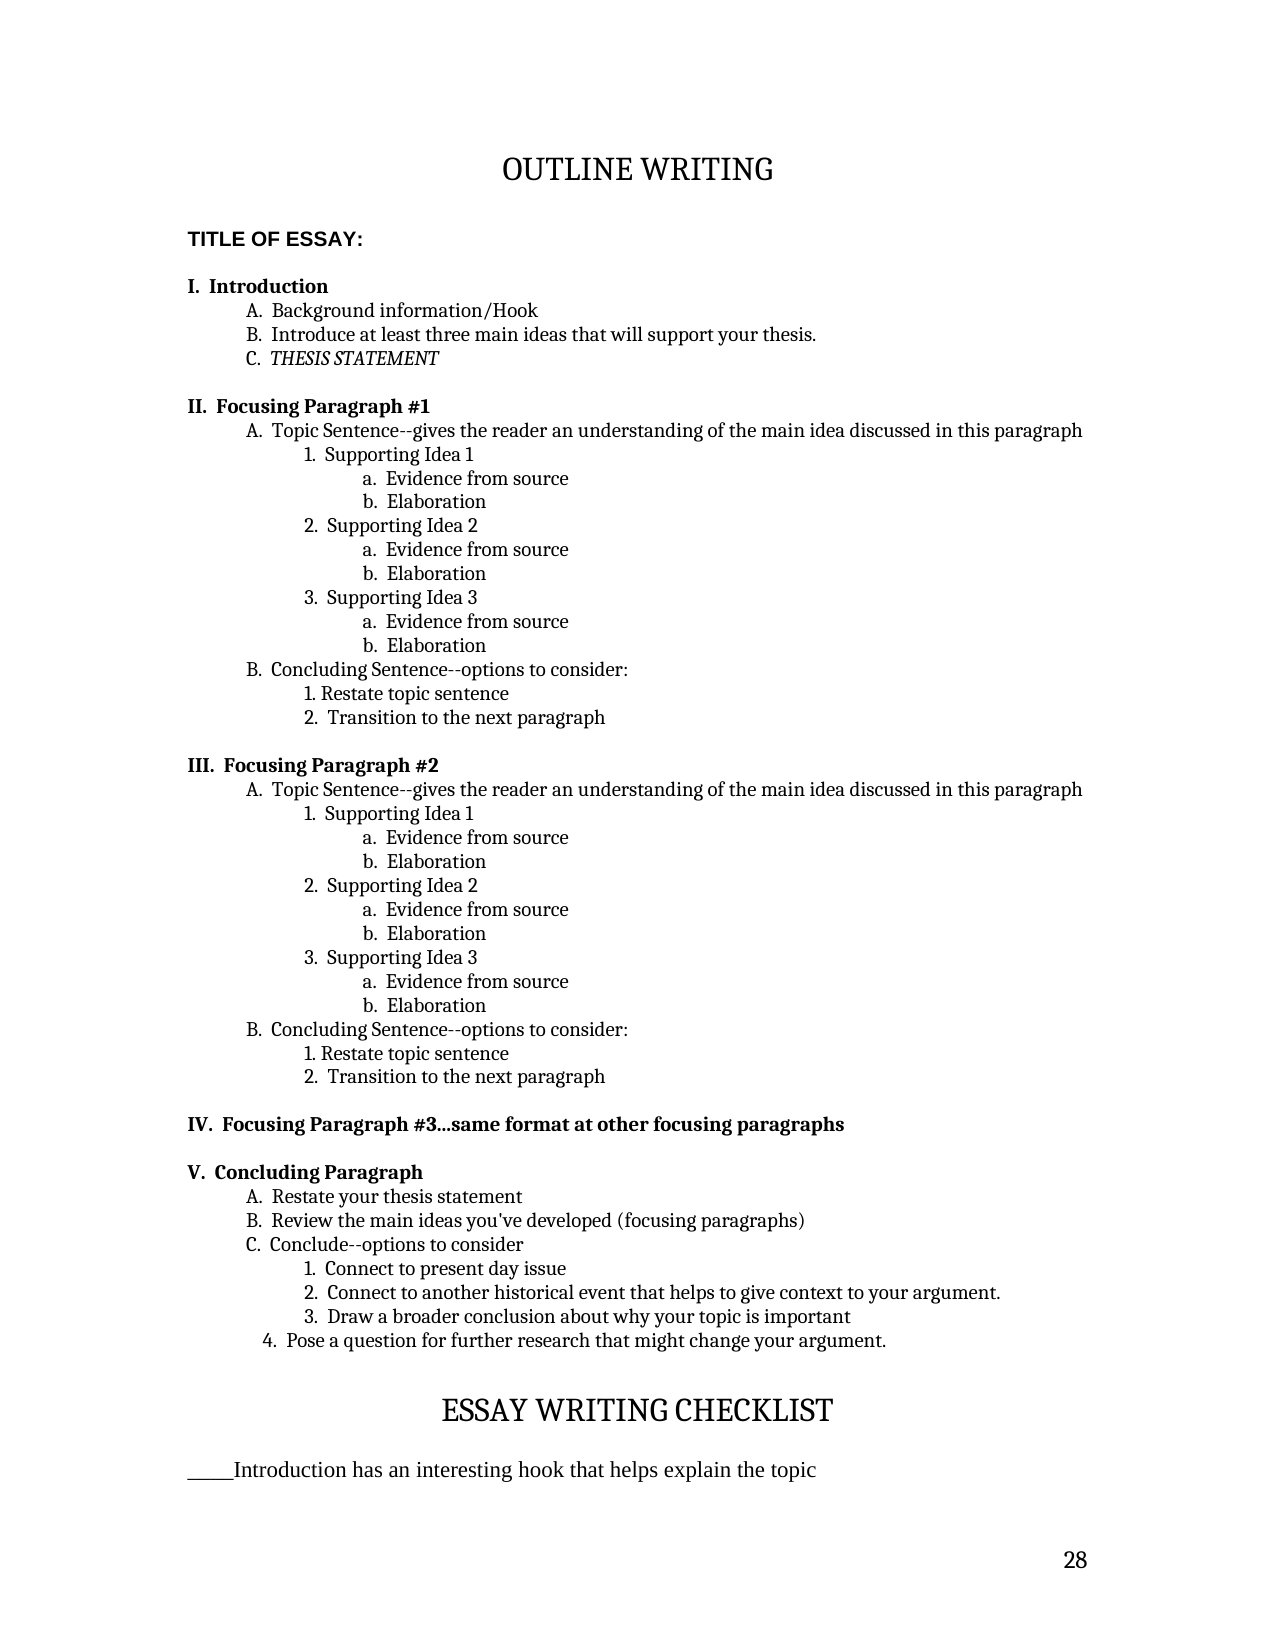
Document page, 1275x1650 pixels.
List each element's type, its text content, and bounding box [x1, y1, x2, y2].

text ____Introduction has an interesting hook that helps explain the topic [187, 1456, 1087, 1482]
text 1. Supporting Idea 1 [187, 442, 1087, 466]
text C. THESIS STATEMENT [187, 346, 1087, 370]
text b. Elaboration [187, 993, 1087, 1017]
text A. Restate your thesis statement [187, 1185, 1087, 1209]
text ESSAY WRITING CHECKLIST [187, 1391, 1087, 1429]
text b. Elaboration [187, 634, 1087, 658]
text a. Evidence from source [187, 897, 1087, 921]
text I. Introduction [187, 274, 1087, 298]
text B. Concluding Sentence--options to consider: [187, 658, 1087, 682]
text 3. Supporting Idea 3 [187, 586, 1087, 610]
text 1. Supporting Idea 1 [187, 802, 1087, 826]
text 4. Pose a question for further research that might change your argument. [262, 1329, 1087, 1353]
text B. Review the main ideas you've developed (focusing paragraphs) [187, 1209, 1087, 1233]
text V. Concluding Paragraph [187, 1161, 1087, 1185]
text b. Elaboration [187, 562, 1087, 586]
text 2. Supporting Idea 2 [187, 873, 1087, 897]
text B. Introduce at least three main ideas that will support your thesis. [246, 322, 1087, 346]
text IV. Focusing Paragraph #3...same format at other focusing paragraphs [187, 1113, 1087, 1137]
text 2. Transition to the next paragraph [187, 1065, 1087, 1089]
text a. Evidence from source [187, 826, 1087, 849]
text 2. Connect to another historical event that helps to give context to your argument. [304, 1281, 1087, 1305]
text b. Elaboration [187, 849, 1087, 873]
text III. Focusing Paragraph #2 [187, 754, 1087, 778]
text A. Topic Sentence--gives the reader an understanding of the main idea discussed in this paragraph [246, 418, 1087, 442]
text a. Evidence from source [187, 610, 1087, 634]
text C. Conclude--options to consider [187, 1233, 1087, 1257]
text 3. Draw a broader conclusion about why your topic is important [187, 1305, 1087, 1329]
text 2. Supporting Idea 2 [187, 514, 1087, 538]
text A. Topic Sentence--gives the reader an understanding of the main idea discussed in this paragraph [246, 778, 1087, 802]
text TITLE OF ESSAY: [187, 227, 1087, 251]
text b. Elaboration [187, 921, 1087, 945]
text 1. Restate topic sentence [187, 682, 1087, 706]
text 2. Transition to the next paragraph [187, 706, 1087, 730]
text B. Concluding Sentence--options to consider: [187, 1017, 1087, 1041]
text 3. Supporting Idea 3 [187, 945, 1087, 969]
text a. Evidence from source [187, 538, 1087, 562]
text II. Focusing Paragraph #1 [187, 394, 1087, 418]
text a. Evidence from source [187, 969, 1087, 993]
text b. Elaboration [187, 490, 1087, 514]
text a. Evidence from source [187, 466, 1087, 490]
text 1. Connect to present day issue [187, 1257, 1087, 1281]
text 1. Restate topic sentence [187, 1041, 1087, 1065]
text OUTLINE WRITING [187, 150, 1087, 188]
text A. Background information/Hook [187, 298, 1087, 322]
